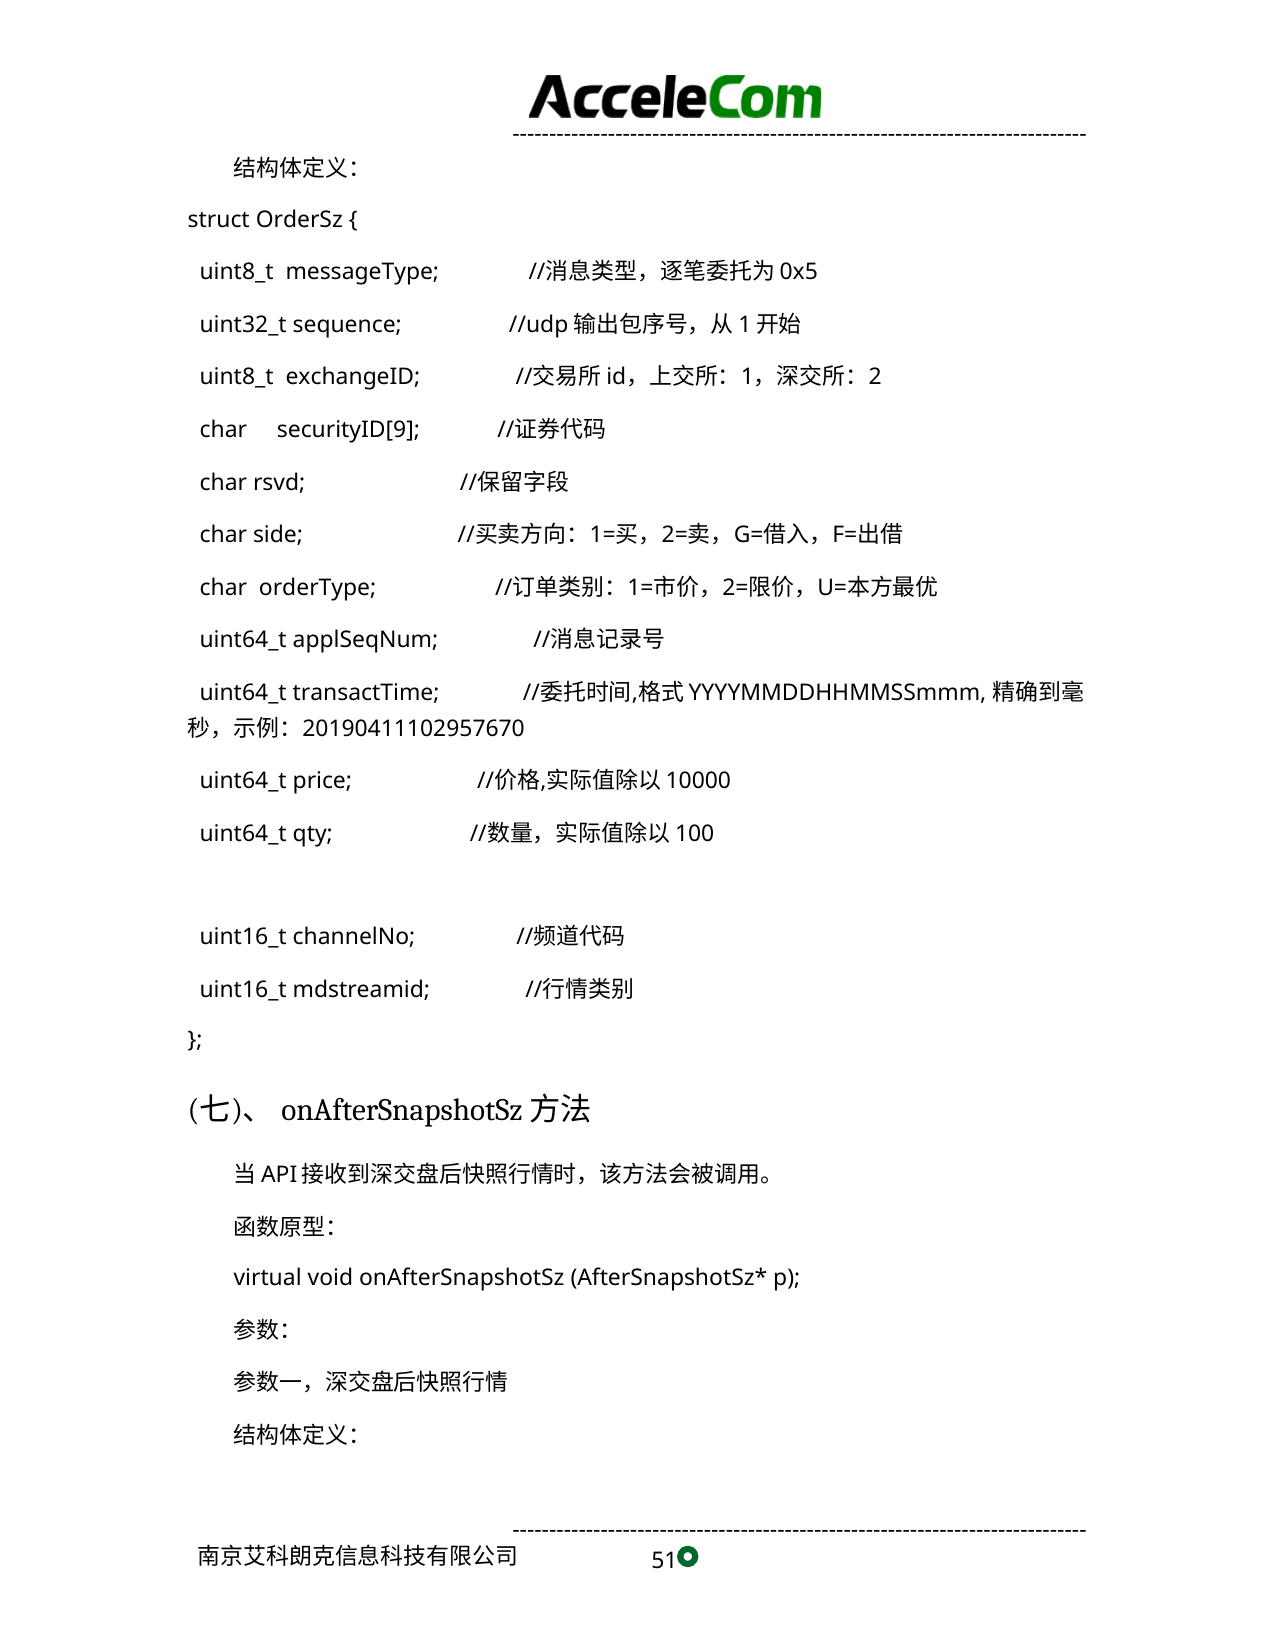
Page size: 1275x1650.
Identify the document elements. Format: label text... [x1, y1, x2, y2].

text char rsvd; //保留字段 [187, 463, 1087, 497]
text uint64_t qty; //数量，实际值除以100 [187, 815, 1087, 848]
text 参数： [187, 1312, 1087, 1345]
text }; [187, 1023, 1087, 1054]
text uint64_t transactTime; //委托时间,格式YYYYMMDDHHMMSSmmm, 精确到毫秒，示例：20190411102957670 [187, 674, 1087, 743]
list onAfterSnapshotSz方法 [187, 1084, 1087, 1129]
text uint16_t mdstreamid; //行情类别 [187, 971, 1087, 1004]
text 结构体定义： [187, 150, 1087, 183]
text uint8_t exchangeID; //交易所id，上交所：1，深交所：2 [187, 358, 1087, 391]
text uint8_t messageType; //消息类型，逐笔委托为0x5 [187, 253, 1087, 286]
text uint16_t channelNo; //频道代码 [187, 918, 1087, 951]
text uint64_t applSeqNum; //消息记录号 [187, 621, 1087, 654]
text 结构体定义： [187, 1417, 1087, 1450]
text uint64_t price; //价格,实际值除以10000 [187, 762, 1087, 796]
text char side; //买卖方向：1=买，2=卖，G=借入，F=出借 [187, 516, 1087, 549]
text struct OrderSz { [187, 202, 1087, 234]
text 参数一，深交盘后快照行情 [187, 1364, 1087, 1397]
text char securityID[9]; //证券代码 [187, 411, 1087, 444]
text 函数原型： [187, 1209, 1087, 1242]
text uint32_t sequence; //udp输出包序号，从1开始 [187, 306, 1087, 339]
text virtual void onAfterSnapshotSz (AfterSnapshotSz* p); [187, 1261, 1087, 1293]
text 当API接收到深交盘后快照行情时，该方法会被调用。 [187, 1156, 1087, 1189]
picture [528, 75, 822, 118]
text char orderType; //订单类别：1=市价，2=限价，U=本方最优 [187, 568, 1087, 602]
